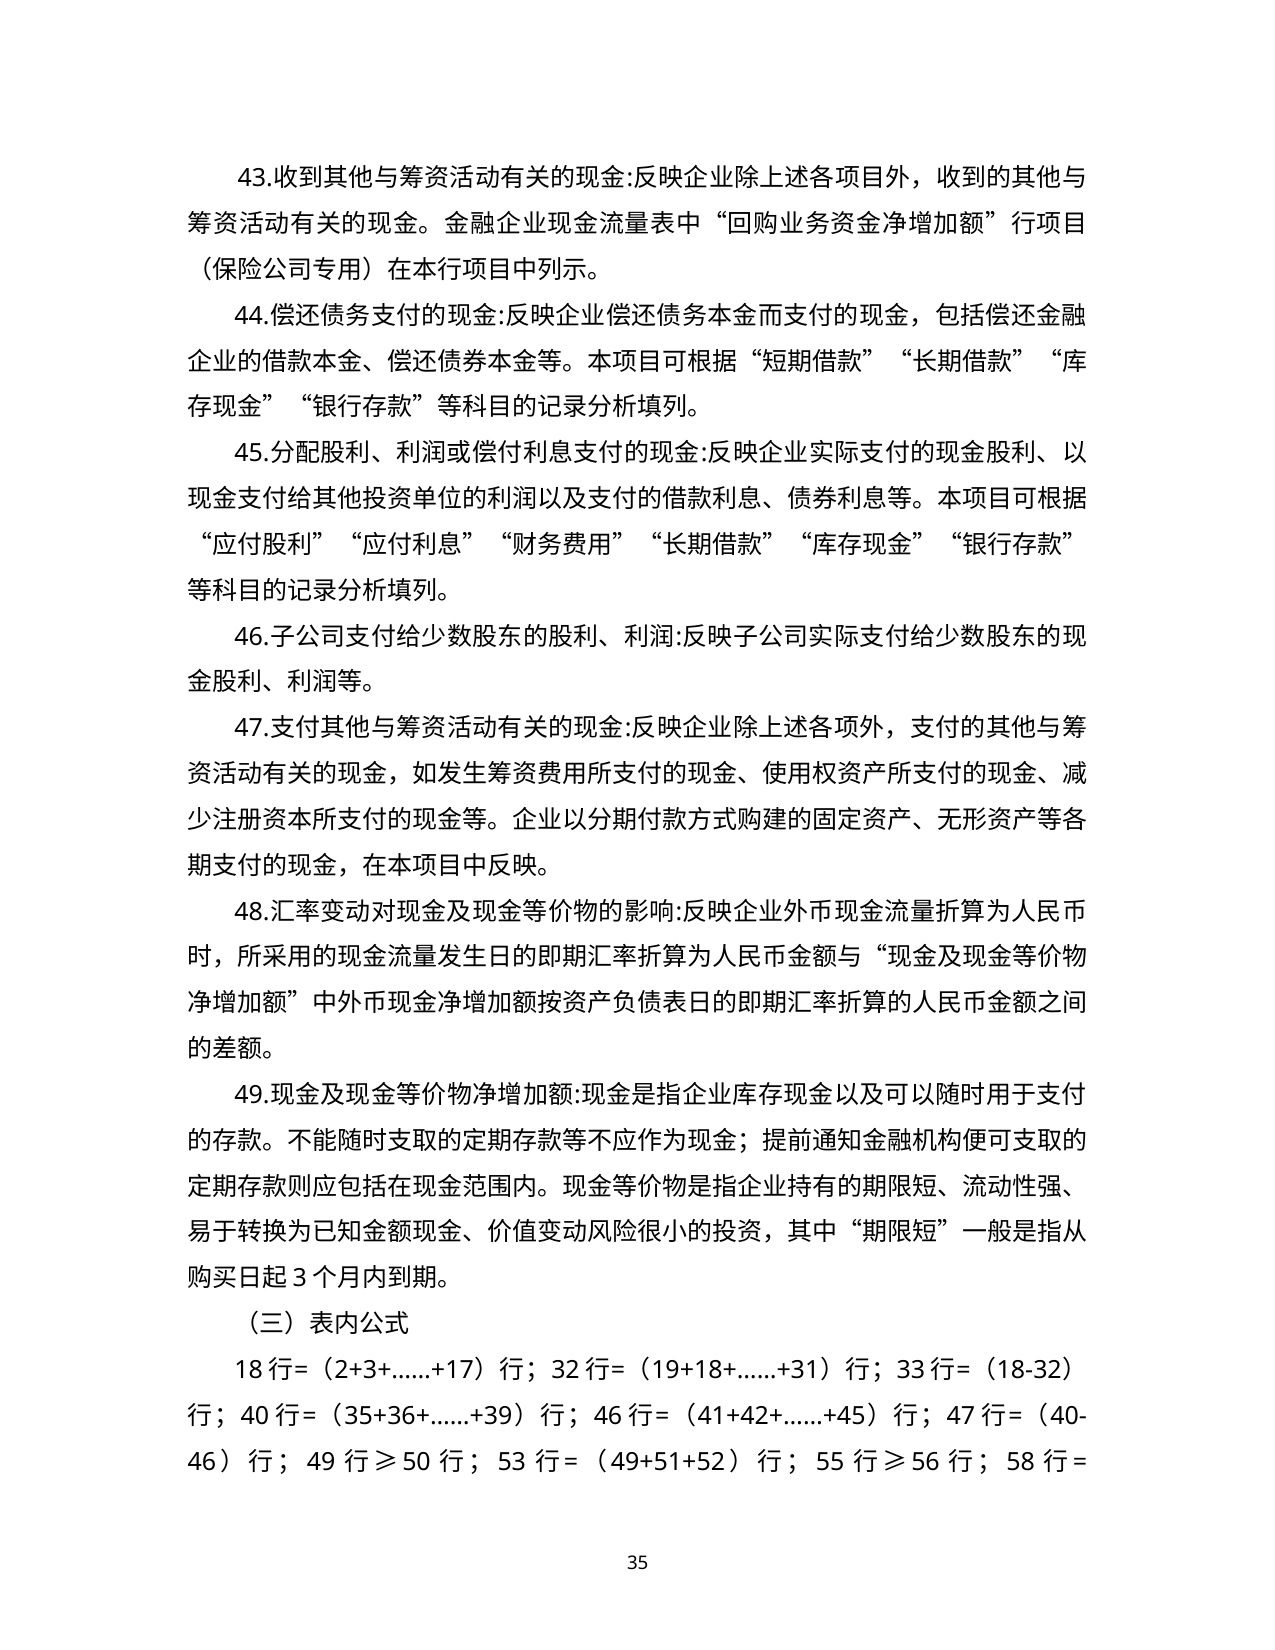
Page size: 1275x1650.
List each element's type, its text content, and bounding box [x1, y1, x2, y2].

text 44.偿还债务支付的现金:反映企业偿还债务本金而支付的现金，包括偿还金融企业的借款本金、偿还债券本金等。本项目可根据“短期借款”“长期借款”“库存现金”“银行存款”等科目的记录分析填列。 [187, 287, 1087, 425]
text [187, 1342, 1087, 1479]
text （三）表内公式 [187, 1296, 1087, 1342]
text 48.汇率变动对现金及现金等价物的影响:反映企业外币现金流量折算为人民币时，所采用的现金流量发生日的即期汇率折算为人民币金额与“现金及现金等价物净增加额”中外币现金净增加额按资产负债表日的即期汇率折算的人民币金额之间的差额。 [187, 883, 1087, 1067]
text 43.收到其他与筹资活动有关的现金:反映企业除上述各项目外，收到的其他与筹资活动有关的现金。金融企业现金流量表中“回购业务资金净增加额”行项目（保险公司专用）在本行项目中列示。 [187, 150, 1087, 287]
text 47.支付其他与筹资活动有关的现金:反映企业除上述各项外，支付的其他与筹资活动有关的现金，如发生筹资费用所支付的现金、使用权资产所支付的现金、减少注册资本所支付的现金等。企业以分期付款方式购建的固定资产、无形资产等各期支付的现金，在本项目中反映。 [187, 700, 1087, 883]
text 45.分配股利、利润或偿付利息支付的现金:反映企业实际支付的现金股利、以现金支付给其他投资单位的利润以及支付的借款利息、债券利息等。本项目可根据“应付股利”“应付利息”“财务费用”“长期借款”“库存现金”“银行存款”等科目的记录分析填列。 [187, 425, 1087, 608]
text 46.子公司支付给少数股东的股利、利润:反映子公司实际支付给少数股东的现金股利、利润等。 [187, 608, 1087, 700]
text 49.现金及现金等价物净增加额:现金是指企业库存现金以及可以随时用于支付的存款。不能随时支取的定期存款等不应作为现金；提前通知金融机构便可支取的定期存款则应包括在现金范围内。现金等价物是指企业持有的期限短、流动性强、易于转换为已知金额现金、价值变动风险很小的投资，其中“期限短”一般是指从购买日起3个月内到期。 [187, 1067, 1087, 1296]
